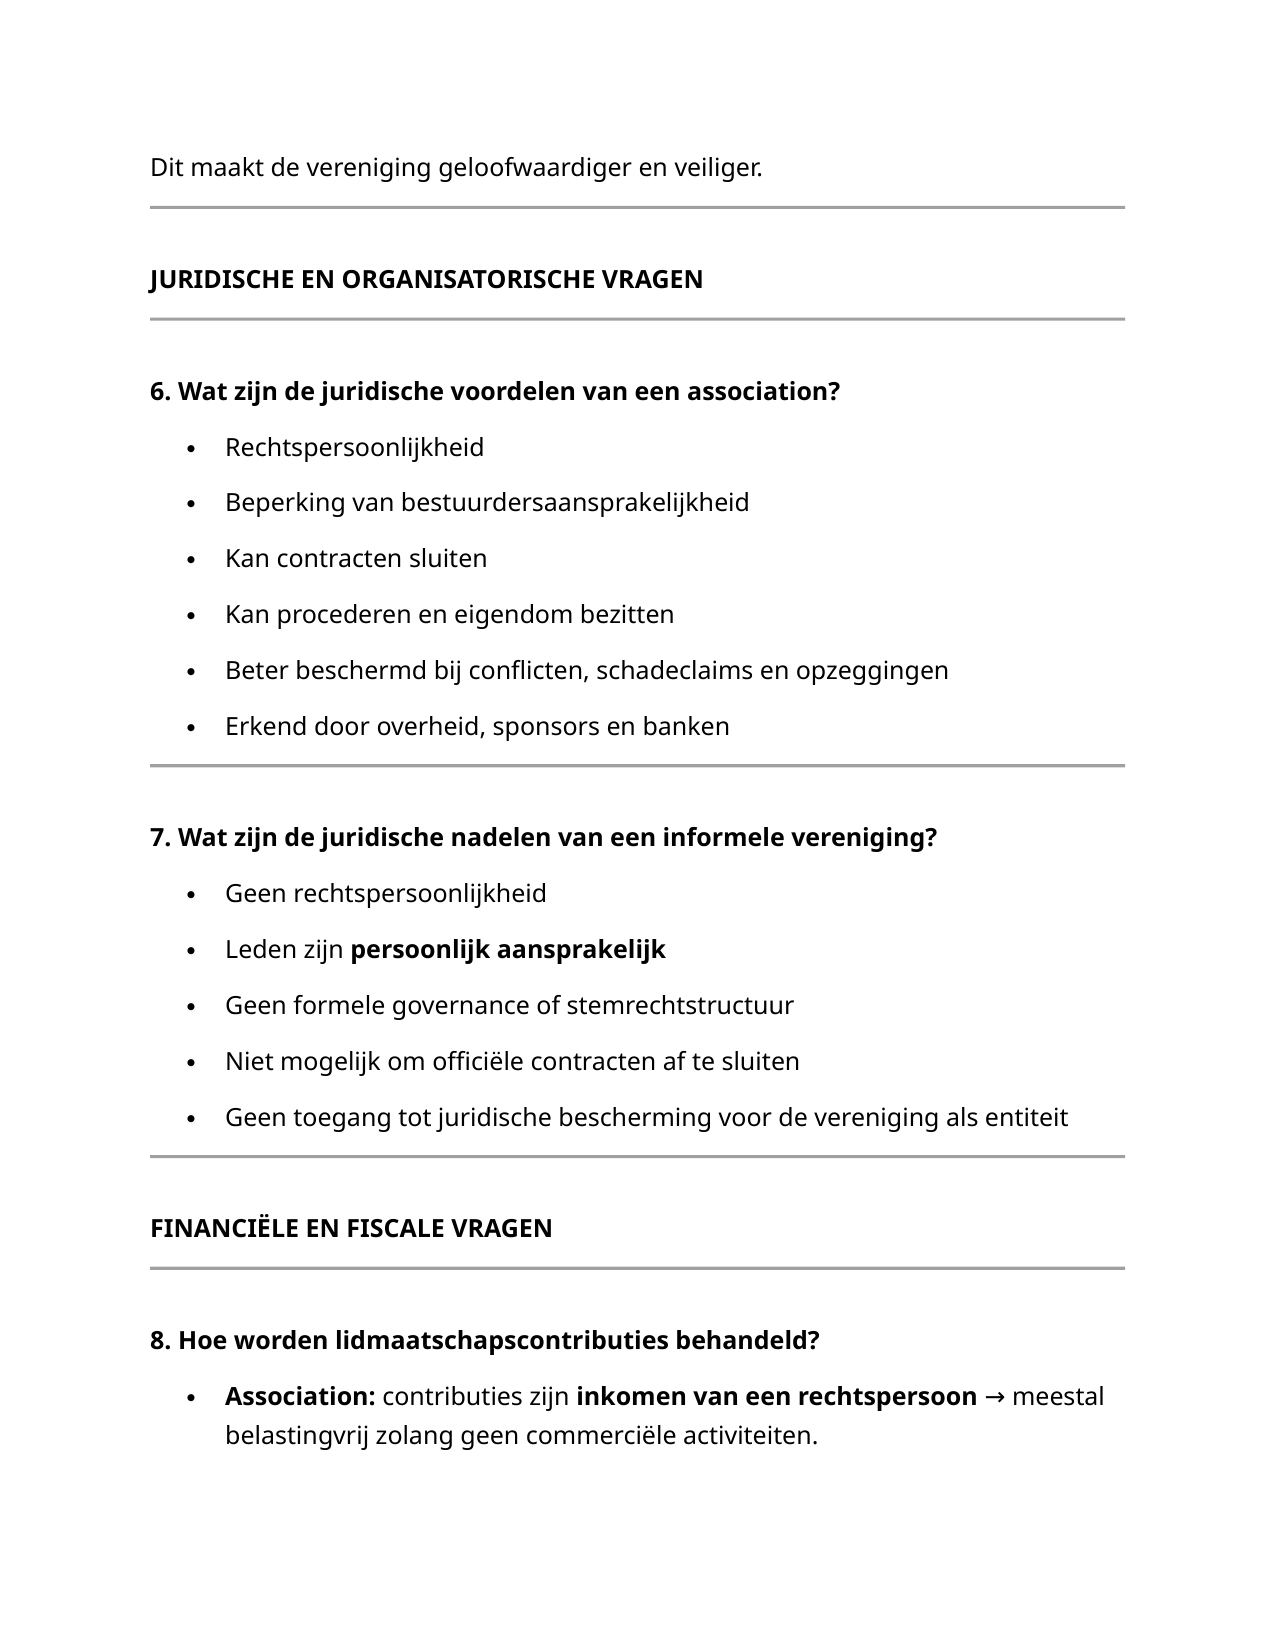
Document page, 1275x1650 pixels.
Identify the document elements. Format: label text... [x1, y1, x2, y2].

list Kan procederen en eigendom bezitten [187, 597, 1125, 631]
text 7. Wat zijn de juridische nadelen van een informele vereniging? [150, 820, 1125, 854]
list Beter beschermd bij conflicten, schadeclaims en opzeggingen [187, 652, 1125, 687]
list Niet mogelijk om officiële contracten af te sluiten [187, 1043, 1125, 1077]
list Rechtspersoonlijkheid [187, 429, 1125, 463]
text JURIDISCHE EN ORGANISATORISCHE VRAGEN [150, 262, 1125, 296]
list Leden zijn persoonlijk aansprakelijk [187, 932, 1125, 966]
list Kan contracten sluiten [187, 541, 1125, 575]
list Beperking van bestuurdersaansprakelijkheid [187, 485, 1125, 519]
text 8. Hoe worden lidmaatschapscontributies behandeld? [150, 1322, 1125, 1357]
list Geen toegang tot juridische bescherming voor de vereniging als entiteit [187, 1099, 1125, 1133]
list Geen formele governance of stemrechtstructuur [187, 987, 1125, 1022]
text FINANCIËLE EN FISCALE VRAGEN [150, 1211, 1125, 1245]
text Dit maakt de vereniging geloofwaardiger en veiliger. [150, 150, 1125, 184]
list Association: contributies zijn inkomen van een rechtspersoon → meestal belastingvrij zolang geen commerciële activiteiten. [187, 1378, 1125, 1452]
list Erkend door overheid, sponsors en banken [187, 708, 1125, 742]
text 6. Wat zijn de juridische voordelen van een association? [150, 373, 1125, 407]
list Geen rechtspersoonlijkheid [187, 876, 1125, 910]
